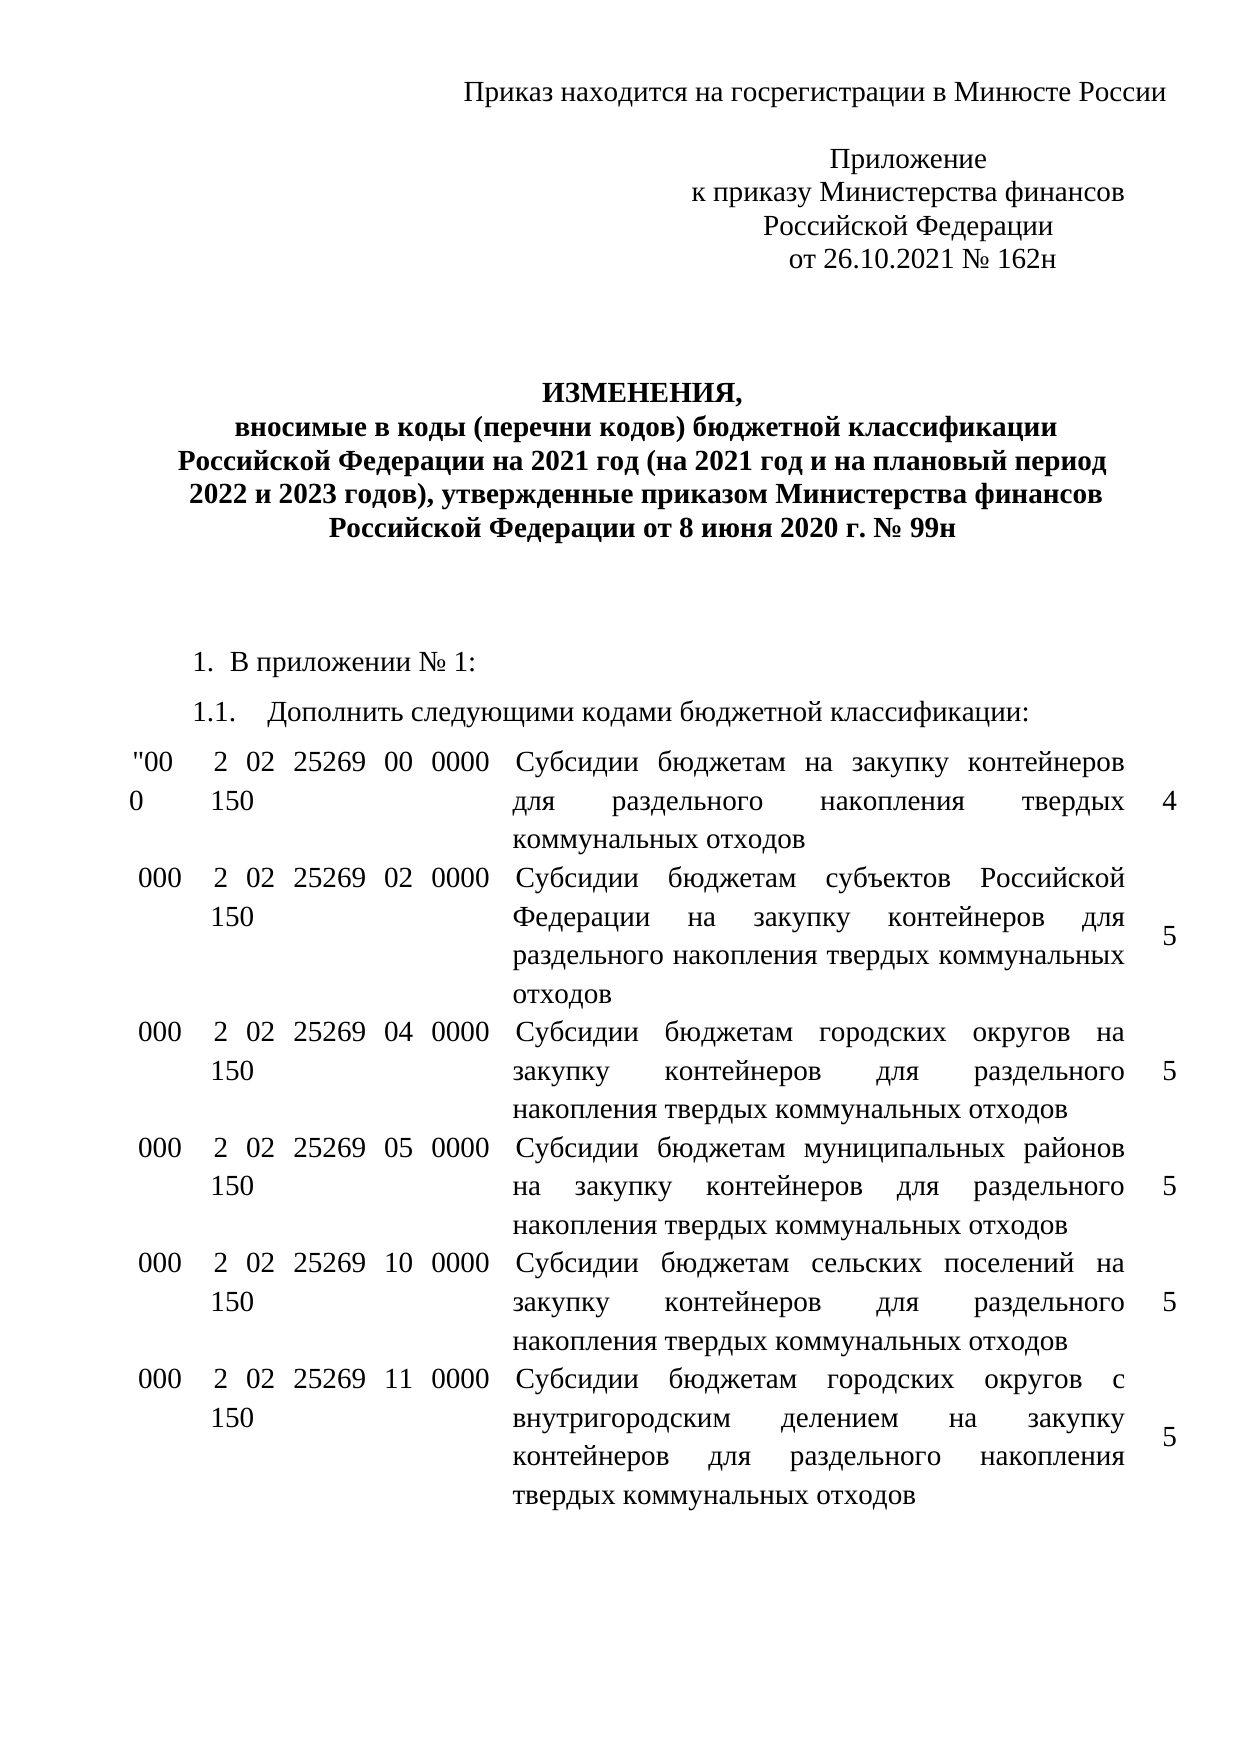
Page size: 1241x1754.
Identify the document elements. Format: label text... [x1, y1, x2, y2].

table_header 4 [1136, 745, 1199, 860]
table_cell Субсидии бюджетам субъектов Российской Федерации на закупку контейнеров для раздельного накопления твердых коммунальных отходов [501, 860, 1136, 1014]
text от 26.10.2021 № 162нн [650, 241, 1167, 275]
table_cell 000 [118, 1361, 199, 1515]
table_cell 2 02 25269 10 0000 150 [199, 1246, 501, 1361]
text ИЗМЕНЕНИЯ, [118, 376, 1167, 409]
table_cell 2 02 25269 05 0000 150 [199, 1130, 501, 1246]
table_cell Субсидии бюджетам городских округов на закупку контейнеров для раздельного накопления твердых коммунальных отходов [501, 1014, 1136, 1130]
table_cell Субсидии бюджетам сельских поселений на закупку контейнеров для раздельного накопления твердых коммунальных отходов [501, 1246, 1136, 1361]
table_cell 2 02 25269 11 0000 150 [199, 1361, 501, 1515]
table_cell 2 02 25269 04 0000 150 [199, 1014, 501, 1130]
table_cell 5 [1136, 1130, 1199, 1246]
table_cell 5 [1136, 860, 1199, 1014]
table_cell 000 [118, 1246, 199, 1361]
table_header 2 02 25269 00 0000 150 [199, 745, 501, 860]
table_header Субсидии бюджетам на закупку контейнеров для раздельного накопления твердых коммунальных отходов [501, 745, 1136, 860]
table_cell 5 [1136, 1014, 1199, 1130]
list Дополнить следующими кодами бюджетной классификации: [192, 694, 1167, 728]
table_cell 000 [118, 1014, 199, 1130]
table_header "000 [118, 745, 199, 860]
text Российской Федерации [650, 208, 1167, 241]
table_cell 5 [1136, 1246, 1199, 1361]
list В приложении № 1: [192, 644, 1167, 677]
table_cell Субсидии бюджетам городских округов с внутригородским делением на закупку контейнеров для раздельного накопления твердых коммунальных отходов [501, 1361, 1136, 1515]
table_cell 2 02 25269 02 0000 150 [199, 860, 501, 1014]
text Приложение [650, 141, 1167, 174]
text к приказу Министерства финансов [650, 174, 1167, 208]
table_cell 000 [118, 1130, 199, 1246]
table_cell 5 [1136, 1361, 1199, 1515]
table_cell 000 [118, 860, 199, 1014]
table_cell Субсидии бюджетам муниципальных районов на закупку контейнеров для раздельного накопления твердых коммунальных отходов [501, 1130, 1136, 1246]
text вносимые в коды (перечни кодов) бюджетной классификации Российской Федерации на 2021 год (на 2021 год и на плановый период [118, 409, 1167, 476]
text 2022 и 2023 годов), утвержденные приказом Министерства финансов Российской Федерации от 8 июня 2020 г. № 99н [118, 476, 1167, 543]
